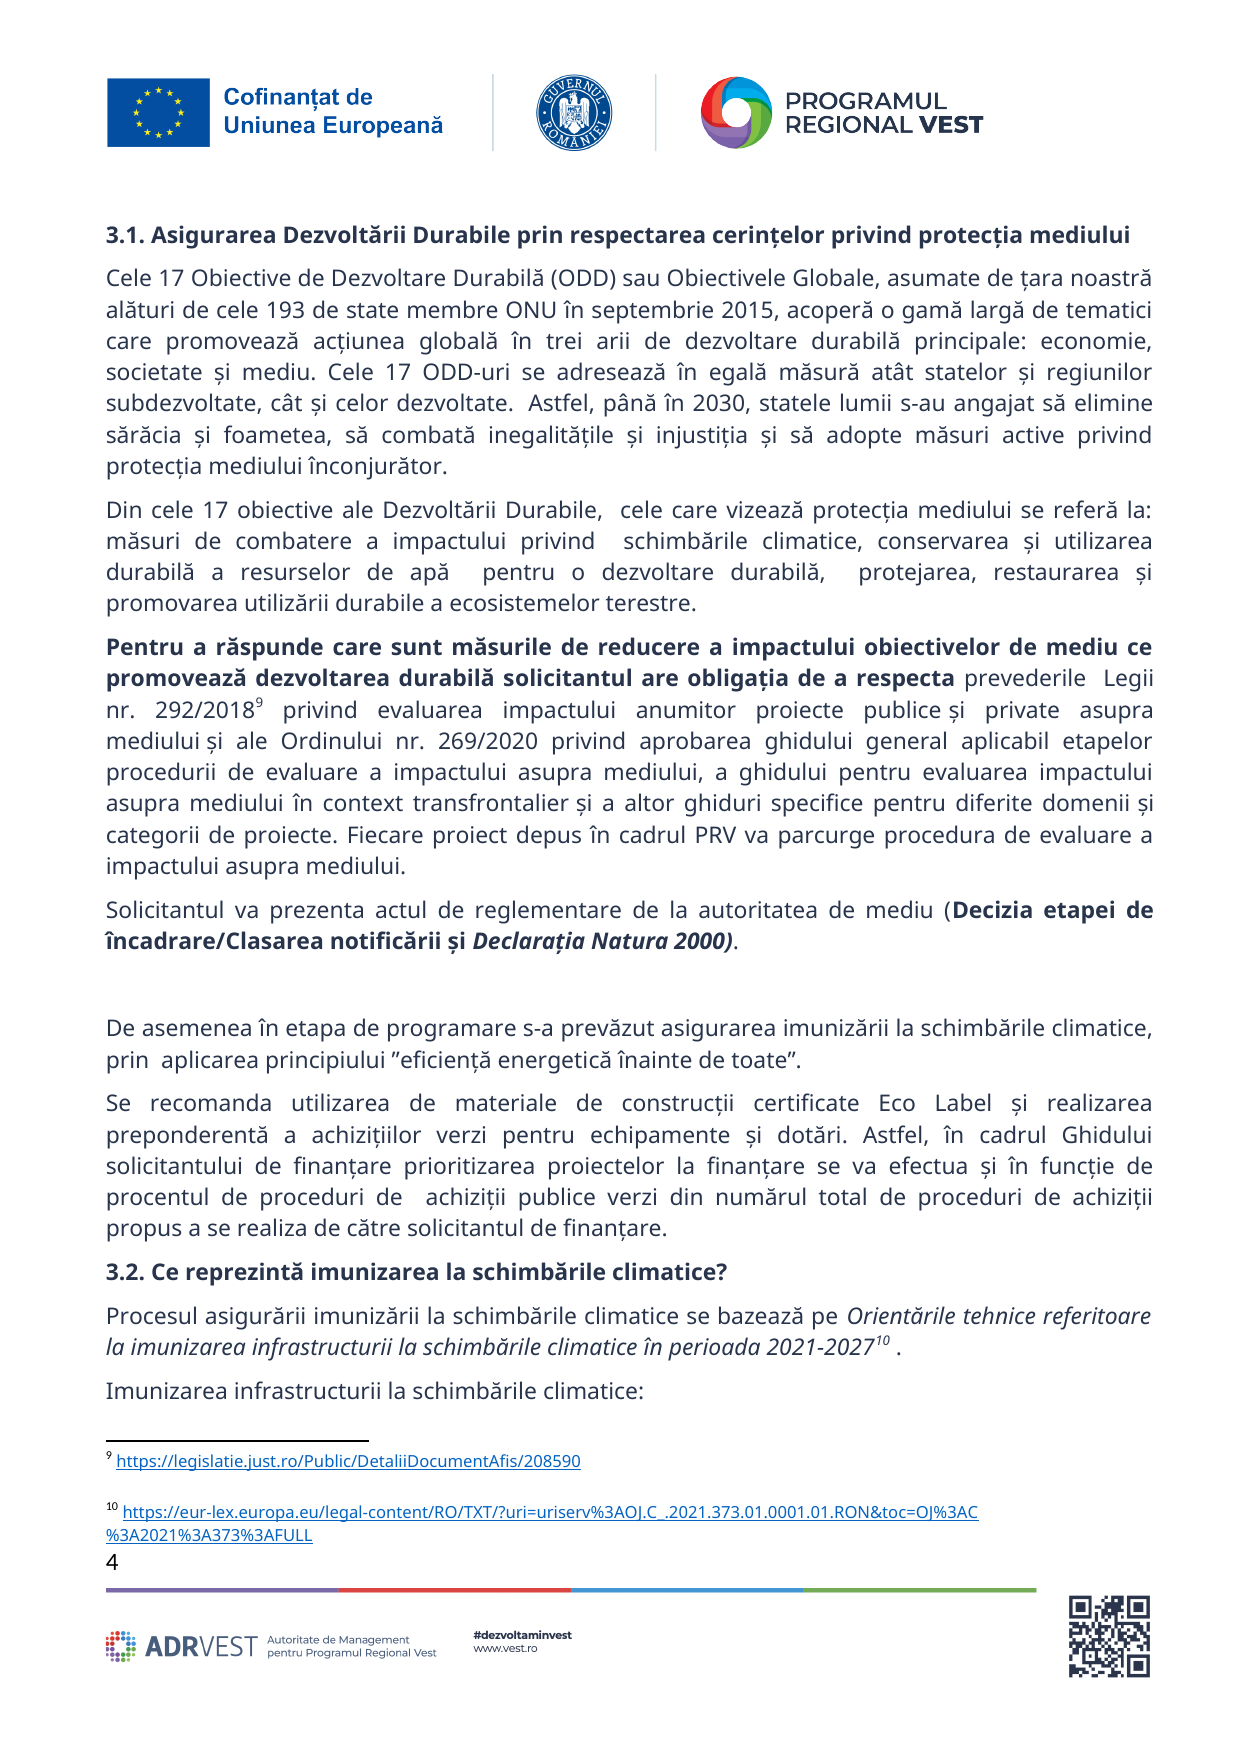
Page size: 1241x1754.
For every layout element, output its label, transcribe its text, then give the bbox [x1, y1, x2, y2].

subtitle 3.2. Ce reprezintă imunizarea la schimbările climatice? [106, 1256, 1154, 1287]
text Pentru a răspunde care sunt măsurile de reducere a impactului obiectivelor de mediu ce promovează dezvoltarea durabilă solicitantul are obligația de a respecta prevederile Legii nr. 292/2018 privind evaluarea impactului anumitor proiecte publice şi private asupra mediului și ale Ordinului nr. 269/2020 privind aprobarea ghidului general aplicabil etapelor procedurii de evaluare a impactului asupra mediului, a ghidului pentru evaluarea impactului asupra mediului în context transfrontalier şi a altor ghiduri specifice pentru diferite domenii şi categorii de proiecte. Fiecare proiect depus în cadrul PRV va parcurge procedura de evaluare a impactului asupra mediului. [106, 631, 1154, 881]
subtitle 3.1. Asigurarea Dezvoltării Durabile prin respectarea cerințelor privind protecția mediului [106, 218, 1154, 250]
subtitle Procesul asigurării imunizării la schimbările climatice se bazează pe Orientările tehnice referitoare la imunizarea infrastructurii la schimbările climatice în perioada 2021-2027 . [106, 1300, 1154, 1362]
text Se recomanda utilizarea de materiale de construcții certificate Eco Label și realizarea preponderentă a achizițiilor verzi pentru echipamente și dotări. Astfel, în cadrul Ghidului solicitantului de finanțare prioritizarea proiectelor la finanțare se va efectua și în funcție de procentul de proceduri de achiziții publice verzi din numărul total de proceduri de achiziții propus a se realiza de către solicitantul de finanțare. [106, 1087, 1154, 1243]
subtitle Din cele 17 obiective ale Dezvoltării Durabile, cele care vizează protecția mediului se referă la: măsuri de combatere a impactului privind schimbările climatice, conservarea și utilizarea durabilă a resurselor de apă pentru o dezvoltare durabilă, protejarea, restaurarea și promovarea utilizării durabile a ecosistemelor terestre. [106, 493, 1154, 618]
picture [105, 73, 984, 152]
text De asemenea în etapa de programare s-a prevăzut asigurarea imunizării la schimbările climatice, prin aplicarea principiului ”eficiență energetică înainte de toate”. [106, 1012, 1154, 1075]
text Imunizarea infrastructurii la schimbările climatice: [106, 1375, 1154, 1406]
picture [105, 1577, 1154, 1681]
subtitle Cele 17 Obiective de Dezvoltare Durabilă (ODD) sau Obiectivele Globale, asumate de țara noastră alături de cele 193 de state membre ONU în septembrie 2015, acoperă o gamă largă de tematici care promovează acțiunea globală în trei arii de dezvoltare durabilă principale: economie, societate și mediu. Cele 17 ODD-uri se adresează în egală măsură atât statelor și regiunilor subdezvoltate, cât și celor dezvoltate. Astfel, până în 2030, statele lumii s-au angajat să elimine sărăcia și foametea, să combată inegalitățile și injustiția și să adopte măsuri active privind protecția mediului înconjurător. [106, 262, 1154, 481]
text Solicitantul va prezenta actul de reglementare de la autoritatea de mediu (Decizia etapei de încadrare/Clasarea notificării și Declarația Natura 2000). [106, 893, 1154, 956]
